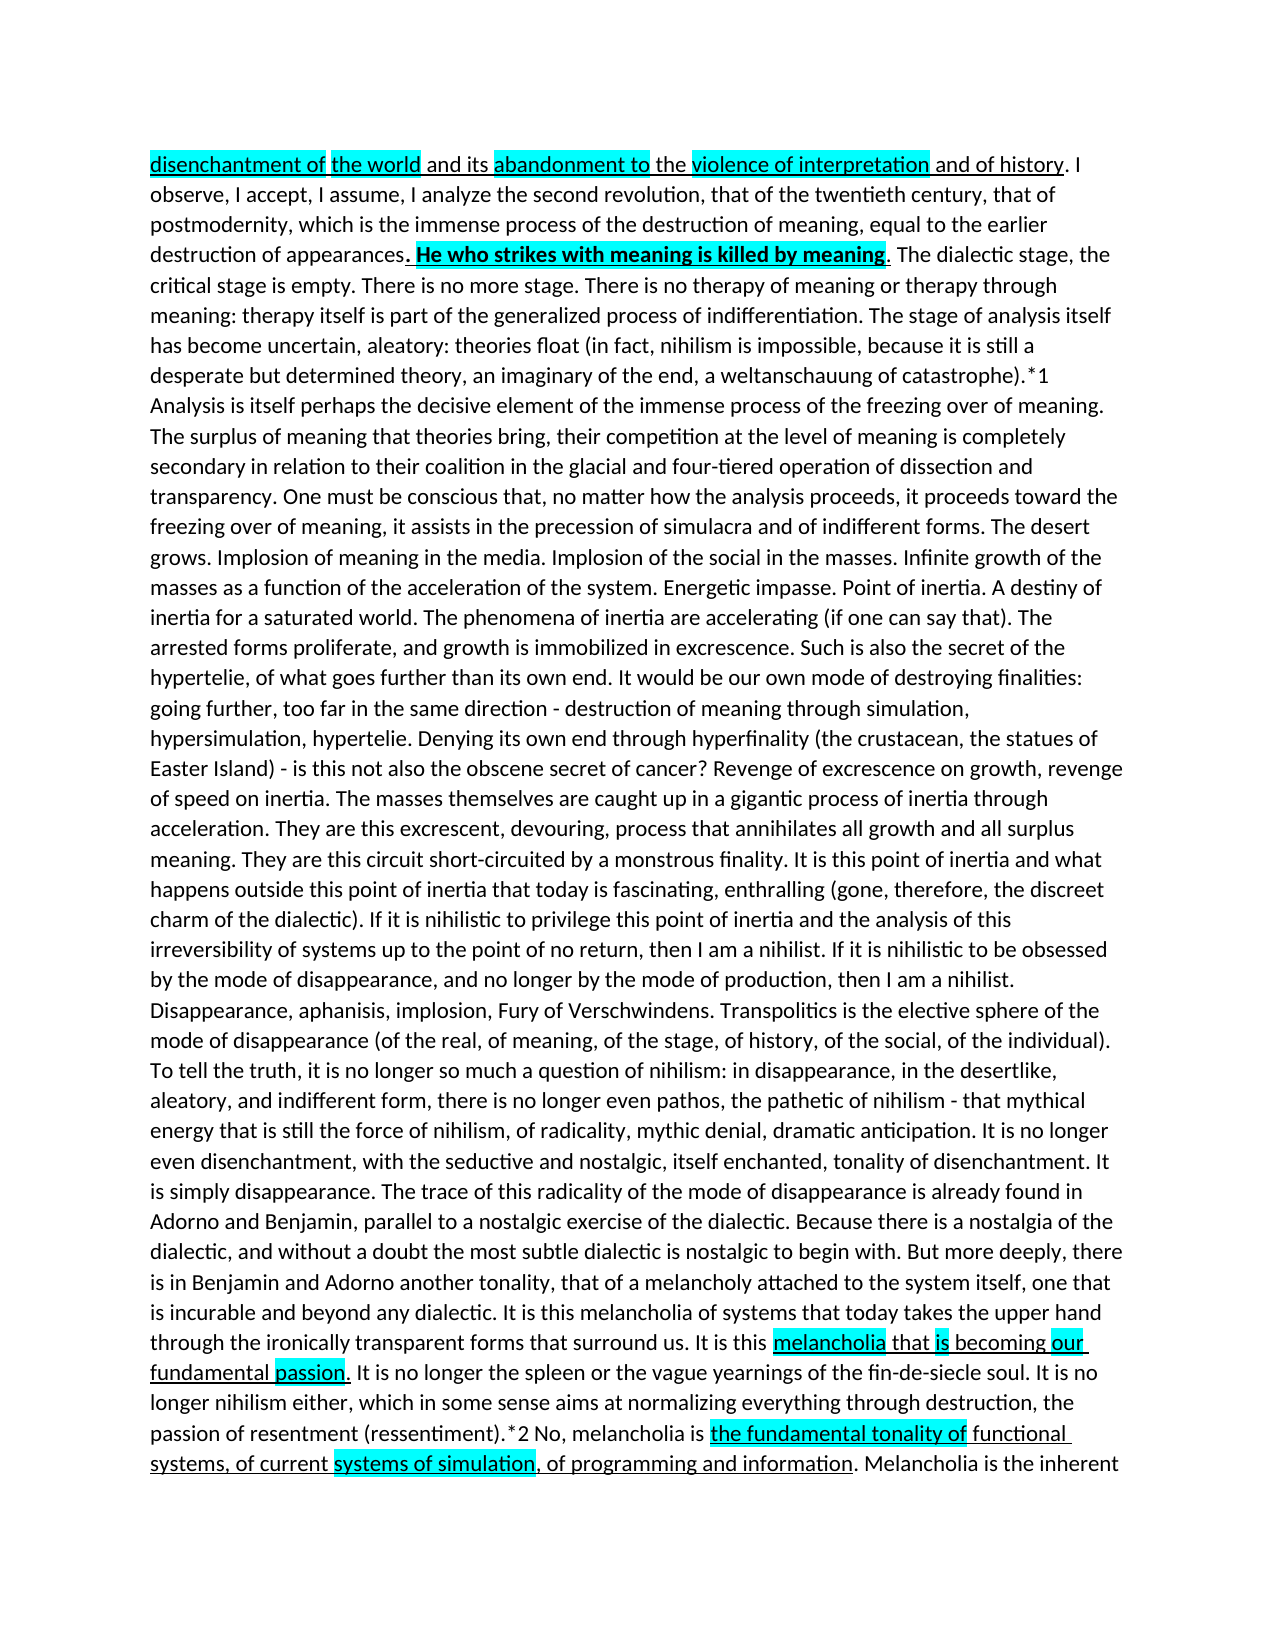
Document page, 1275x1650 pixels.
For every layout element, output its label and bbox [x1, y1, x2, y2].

text [150, 150, 1125, 1477]
